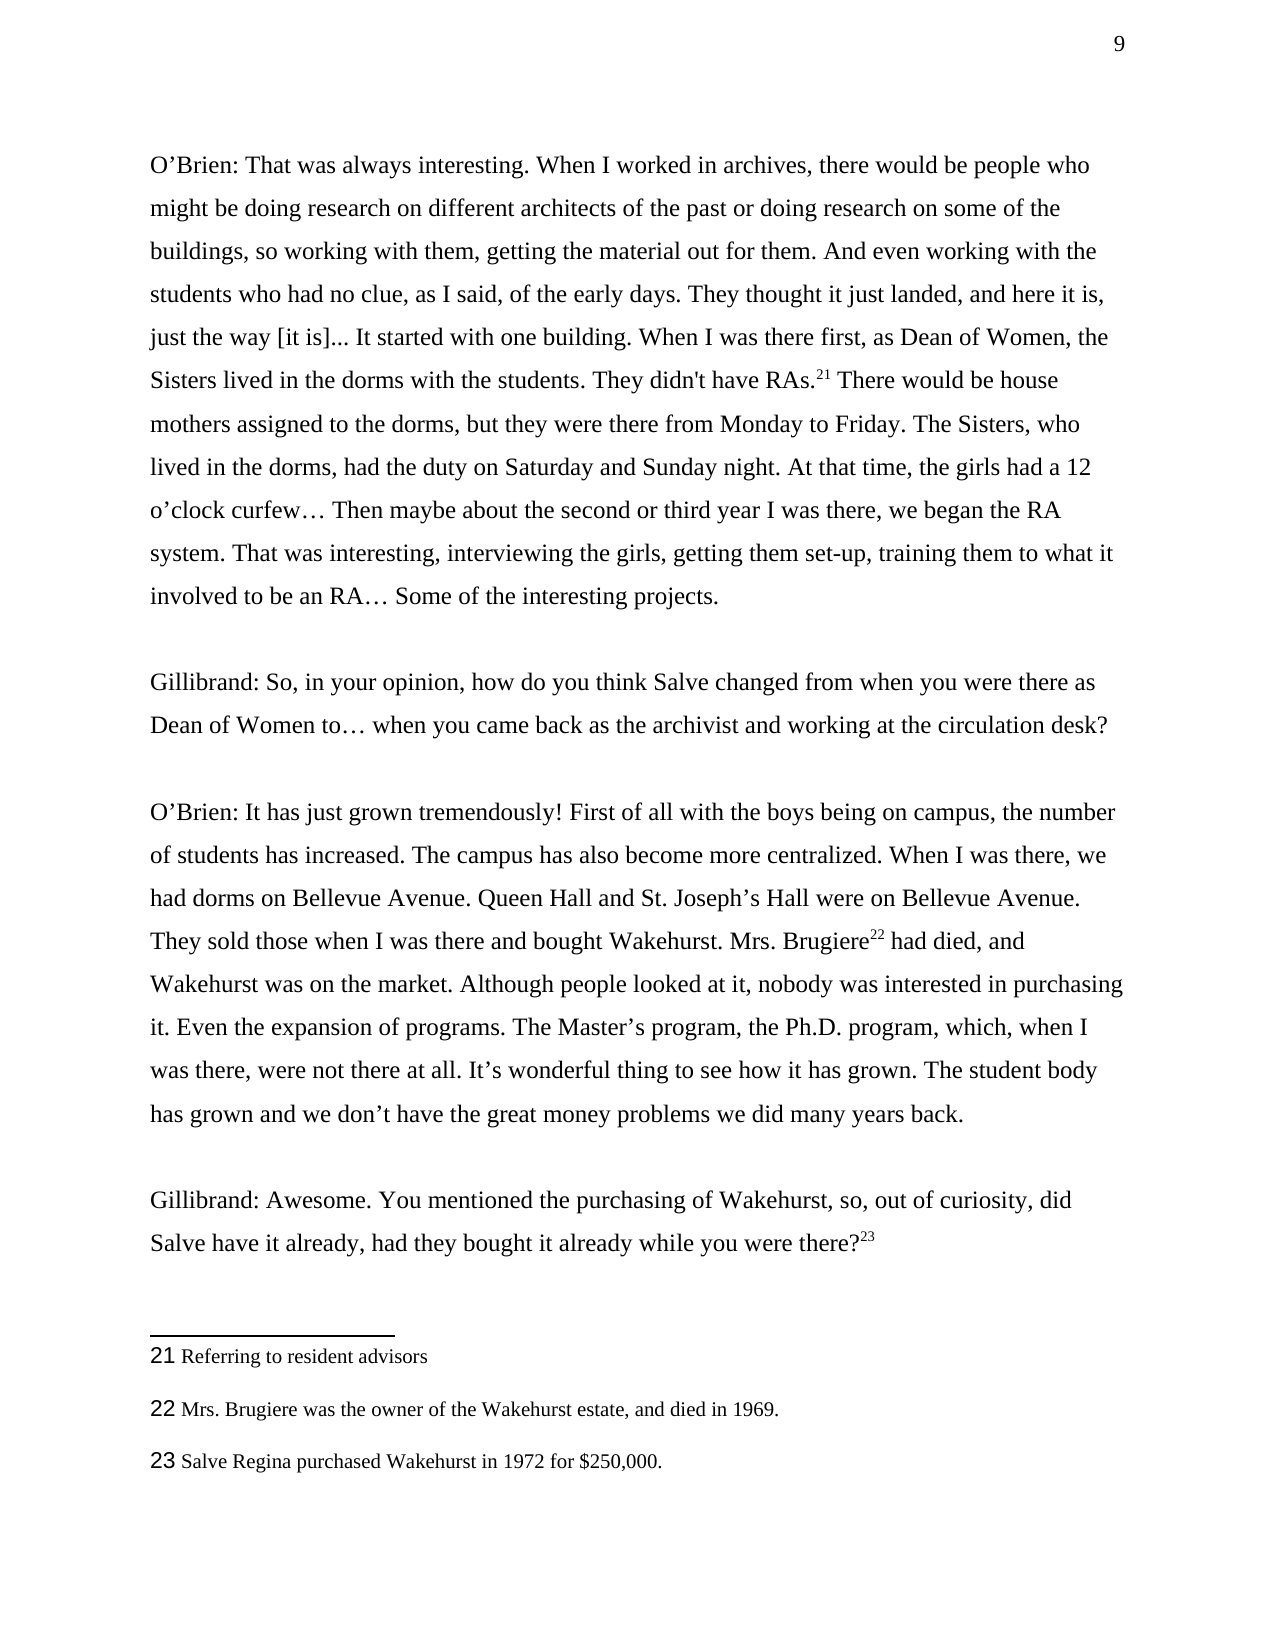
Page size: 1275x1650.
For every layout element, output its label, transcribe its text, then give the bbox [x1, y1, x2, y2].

text Gillibrand: So, in your opinion, how do you think Salve changed from when you were there as Dean of Women to… when you came back as the archivist and working at the circulation desk? [150, 667, 1125, 739]
text O’Brien: It has just grown tremendously! First of all with the boys being on campus, the number of students has increased. The campus has also become more centralized. When I was there, we had dorms on Bellevue Avenue. Queen Hall and St. Joseph’s Hall were on Bellevue Avenue. They sold those when I was there and bought Wakehurst. Mrs. Brugiere had died, and Wakehurst was on the market. Although people looked at it, nobody was interested in purchasing [150, 797, 1125, 998]
text it. Even the expansion of programs. The Master’s program, the Ph.D. program, which, when I was there, were not there at all. It’s wonderful thing to see how it has grown. The student body has grown and we don’t have the great money problems we did many years back. [150, 1012, 1125, 1127]
text O’Brien: That was always interesting. When I worked in archives, there would be people who might be doing research on different architects of the past or doing research on some of the buildings, so working with them, getting the material out for them. And even working with the students who had no clue, as I said, of the early days. They thought it just landed, and here it is, just the way [it is]... It started with one building. When I was there first, as Dean of Women, the Sisters lived in the dorms with the students. They didn't have RAs. There would be house mothers assigned to the dorms, but they were there from Monday to Friday. The Sisters, who lived in the dorms, had the duty on Saturday and Sunday night. At that time, the girls had a 12 o’clock curfew… Then maybe about the second or third year I was there, we began the RA system. That was interesting, interviewing the girls, getting them set-up, training them to what it involved to be an RA… Some of the interesting projects. [150, 150, 1125, 610]
text Gillibrand: Awesome. You mentioned the purchasing of Wakehurst, so, out of curiosity, did Salve have it already, had they bought it already while you were there? [150, 1185, 1125, 1257]
